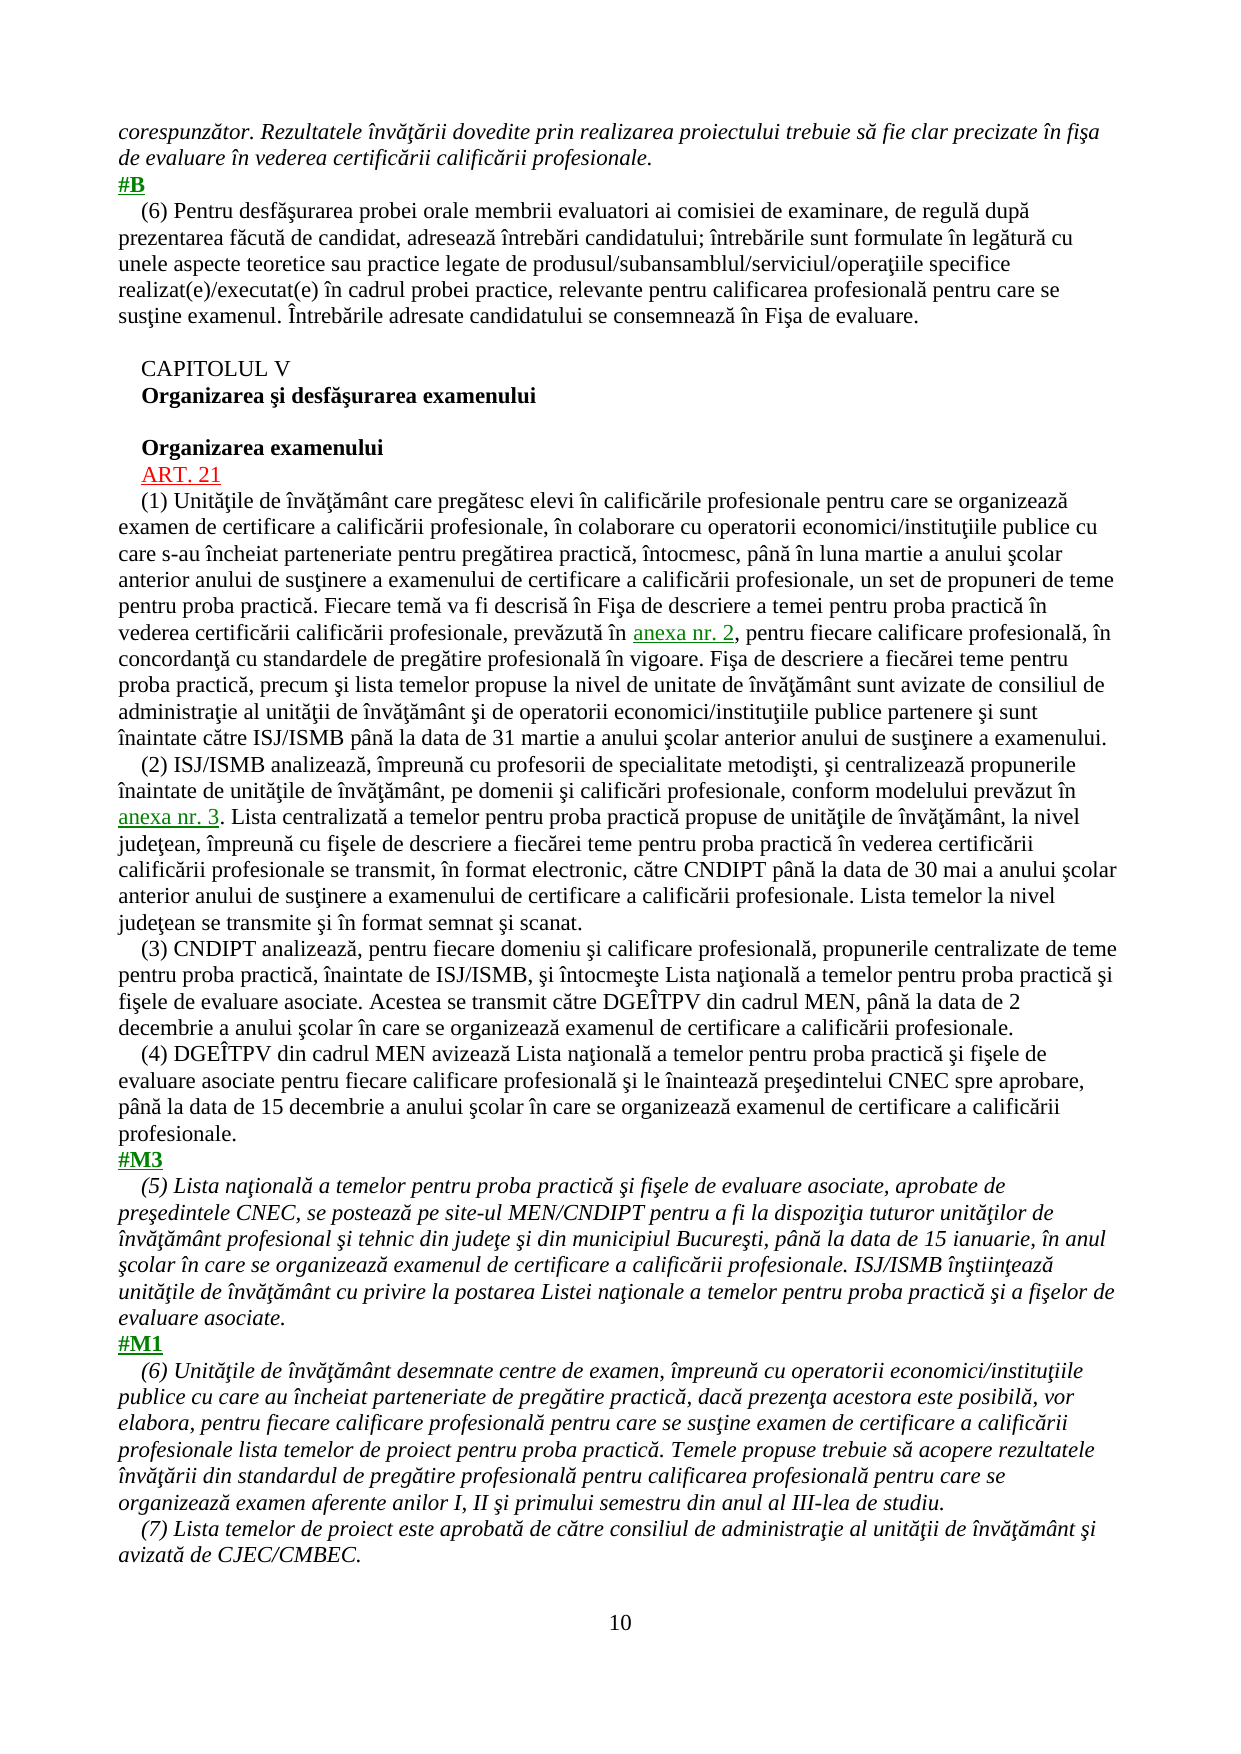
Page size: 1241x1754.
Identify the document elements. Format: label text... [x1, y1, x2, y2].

text (7) Lista temelor de proiect este aprobată de către consiliul de administraţie al unităţii de învăţământ şi avizată de CJEC/CMBEC. [118, 1515, 1122, 1568]
text ART. 21 [118, 461, 1122, 487]
text #M1 [118, 1330, 1122, 1357]
text CAPITOLUL V [118, 355, 1122, 382]
text #B [118, 171, 1122, 197]
text (6) Pentru desfăşurarea probei orale membrii evaluatori ai comisiei de examinare, de regulă după prezentarea făcută de candidat, adresează întrebări candidatului; întrebările sunt formulate în legătură cu unele aspecte teoretice sau practice legate de produsul/subansamblul/serviciul/operaţiile specifice realizat(e)/executat(e) în cadrul probei practice, relevante pentru calificarea profesională pentru care se susţine examenul. Întrebările adresate candidatului se consemnează în Fişa de evaluare. [118, 197, 1122, 329]
text (3) CNDIPT analizează, pentru fiecare domeniu şi calificare profesională, propunerile centralizate de teme pentru proba practică, înaintate de ISJ/ISMB, şi întocmeşte Lista naţională a temelor pentru proba practică şi fişele de evaluare asociate. Acestea se transmit către DGEÎTPV din cadrul MEN, până la data de 2 decembrie a anului şcolar în care se organizează examenul de certificare a calificării profesionale. [118, 935, 1122, 1041]
text #M3 [118, 1146, 1122, 1172]
text (6) Unităţile de învăţământ desemnate centre de examen, împreună cu operatorii economici/instituţiile publice cu care au încheiat parteneriate de pregătire practică, dacă prezenţa acestora este posibilă, vor elabora, pentru fiecare calificare profesională pentru care se susţine examen de certificare a calificării profesionale lista temelor de proiect pentru proba practică. Temele propuse trebuie să acopere rezultatele învăţării din standardul de pregătire profesională pentru calificarea profesională pentru care se organizează examen aferente anilor I, II şi primului semestru din anul al III-lea de studiu. [118, 1357, 1122, 1515]
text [118, 118, 1122, 171]
text (2) ISJ/ISMB analizează, împreună cu profesorii de specialitate metodişti, şi centralizează propunerile înaintate de unităţile de învăţământ, pe domenii şi calificări profesionale, conform modelului prevăzut în anexa nr. 3. Lista centralizată a temelor pentru proba practică propuse de unităţile de învăţământ, la nivel judeţean, împreună cu fişele de descriere a fiecărei teme pentru proba practică în vederea certificării calificării profesionale se transmit, în format electronic, către CNDIPT până la data de 30 mai a anului şcolar anterior anului de susţinere a examenului de certificare a calificării profesionale. Lista temelor la nivel judeţean se transmite şi în format semnat şi scanat. [118, 751, 1122, 935]
text (1) Unităţile de învăţământ care pregătesc elevi în calificările profesionale pentru care se organizează examen de certificare a calificării profesionale, în colaborare cu operatorii economici/instituţiile publice cu care s-au încheiat parteneriate pentru pregătirea practică, întocmesc, până în luna martie a anului şcolar anterior anului de susţinere a examenului de certificare a calificării profesionale, un set de propuneri de teme pentru proba practică. Fiecare temă va fi descrisă în Fişa de descriere a temei pentru proba practică în vederea certificării calificării profesionale, prevăzută în anexa nr. 2, pentru fiecare calificare profesională, în concordanţă cu standardele de pregătire profesională în vigoare. Fişa de descriere a fiecărei teme pentru proba practică, precum şi lista temelor propuse la nivel de unitate de învăţământ sunt avizate de consiliul de administraţie al unităţii de învăţământ şi de operatorii economici/instituţiile publice partenere şi sunt înaintate către ISJ/ISMB până la data de 31 martie a anului şcolar anterior anului de susţinere a examenului. [118, 487, 1122, 751]
text (5) Lista naţională a temelor pentru proba practică şi fişele de evaluare asociate, aprobate de preşedintele CNEC, se postează pe site-ul MEN/CNDIPT pentru a fi la dispoziţia tuturor unităţilor de învăţământ profesional şi tehnic din judeţe şi din municipiul Bucureşti, până la data de 15 ianuarie, în anul şcolar în care se organizează examenul de certificare a calificării profesionale. ISJ/ISMB înştiinţează unităţile de învăţământ cu privire la postarea Listei naţionale a temelor pentru proba practică şi a fişelor de evaluare asociate. [118, 1172, 1122, 1330]
text Organizarea examenului [118, 434, 1122, 461]
text Organizarea şi desfăşurarea examenului [118, 382, 1122, 408]
text (4) DGEÎTPV din cadrul MEN avizează Lista naţională a temelor pentru proba practică şi fişele de evaluare asociate pentru fiecare calificare profesională şi le înaintează preşedintelui CNEC spre aprobare, până la data de 15 decembrie a anului şcolar în care se organizează examenul de certificare a calificării profesionale. [118, 1041, 1122, 1146]
